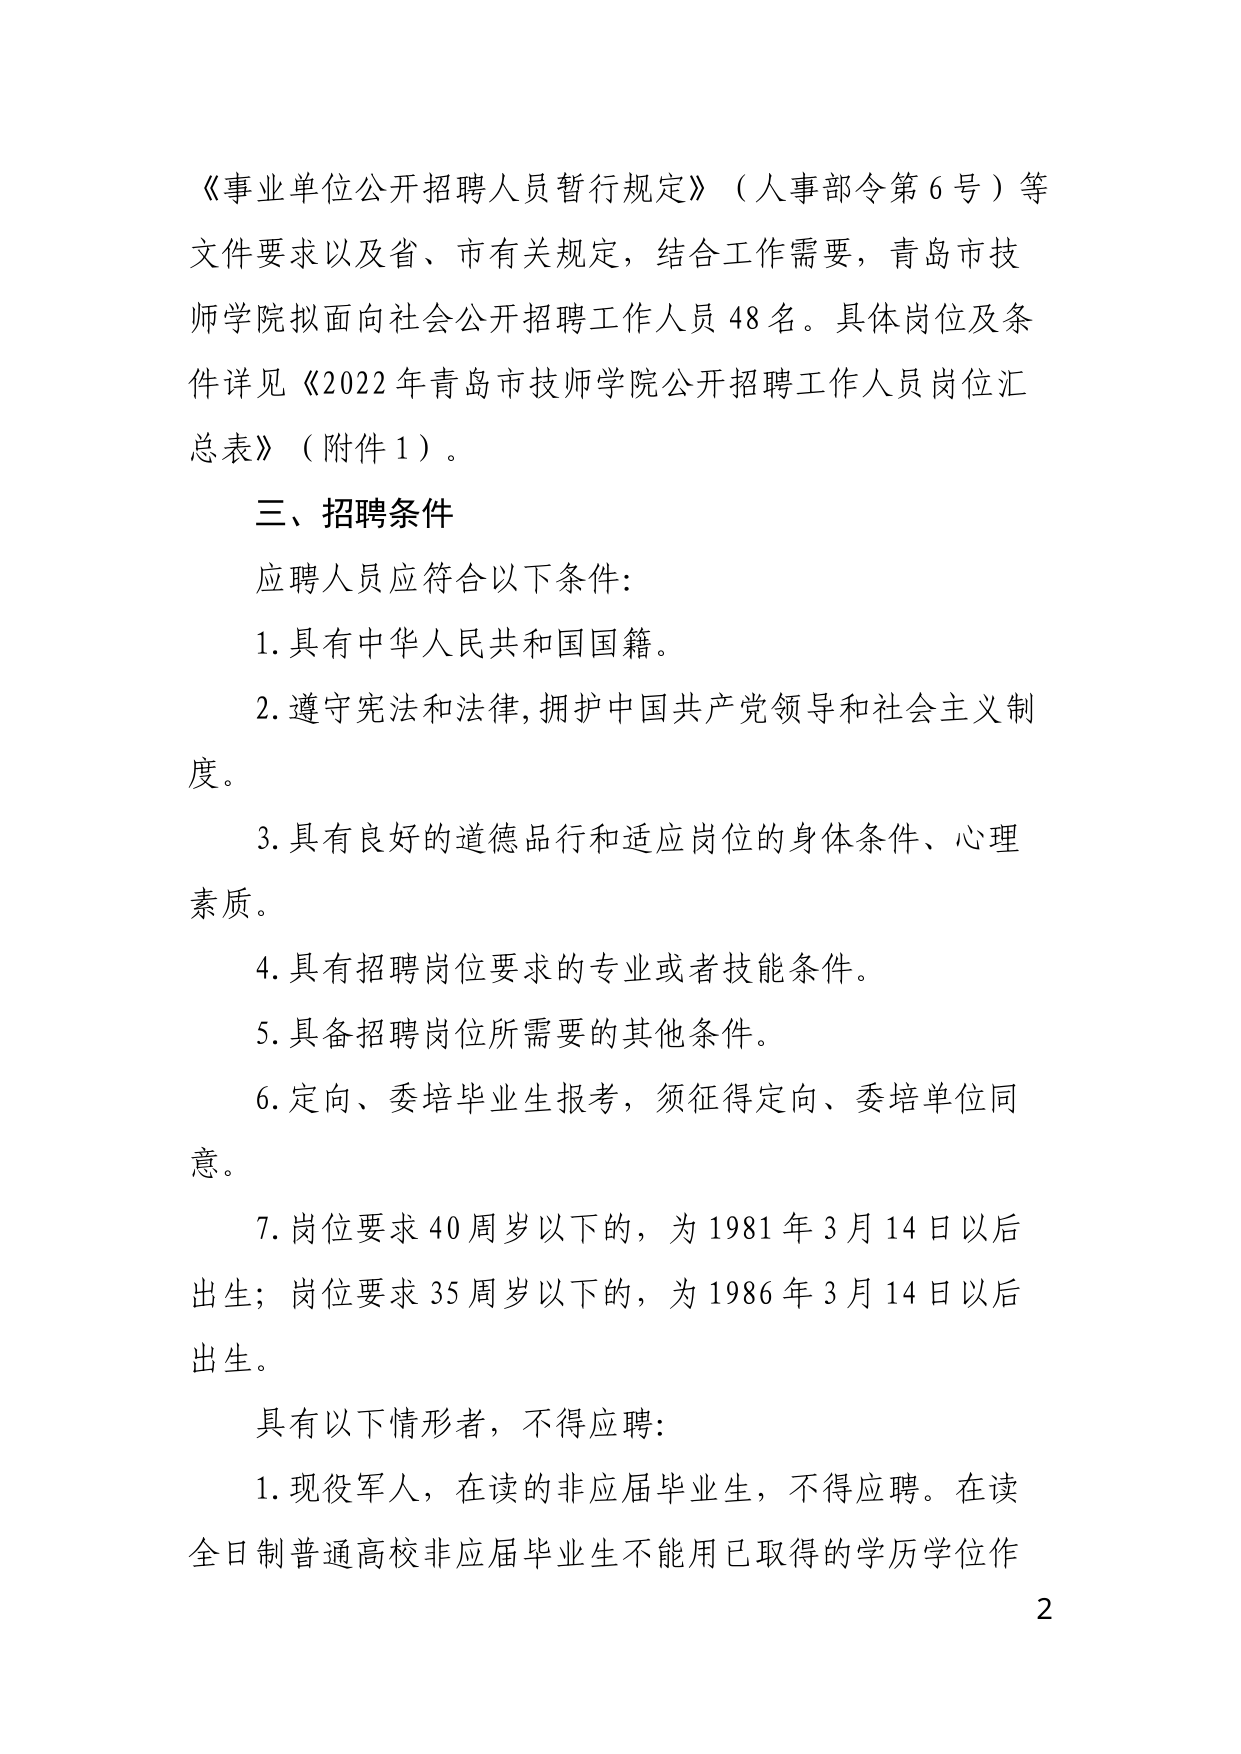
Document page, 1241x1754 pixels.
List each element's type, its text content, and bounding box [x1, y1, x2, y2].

list 招聘条件 [187, 479, 1053, 544]
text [187, 1454, 1053, 1584]
text 7.岗位要求40周岁以下的，为1981年3月14日以后出生；岗位要求35周岁以下的，为1986年3月14日以后出生。 [187, 1194, 1053, 1389]
text 具有以下情形者，不得应聘： [187, 1389, 1053, 1454]
text 6.定向、委培毕业生报考，须征得定向、委培单位同意。 [187, 1064, 1053, 1194]
text 1.具有中华人民共和国国籍。 [187, 609, 1053, 674]
text 2.遵守宪法和法律,拥护中国共产党领导和社会主义制度。 [187, 674, 1053, 804]
text 4.具有招聘岗位要求的专业或者技能条件。 [187, 934, 1053, 999]
text 5.具备招聘岗位所需要的其他条件。 [187, 999, 1053, 1064]
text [187, 154, 1053, 479]
subtitle 应聘人员应符合以下条件： [187, 544, 1053, 609]
text 3.具有良好的道德品行和适应岗位的身体条件、心理素质。 [187, 804, 1053, 934]
